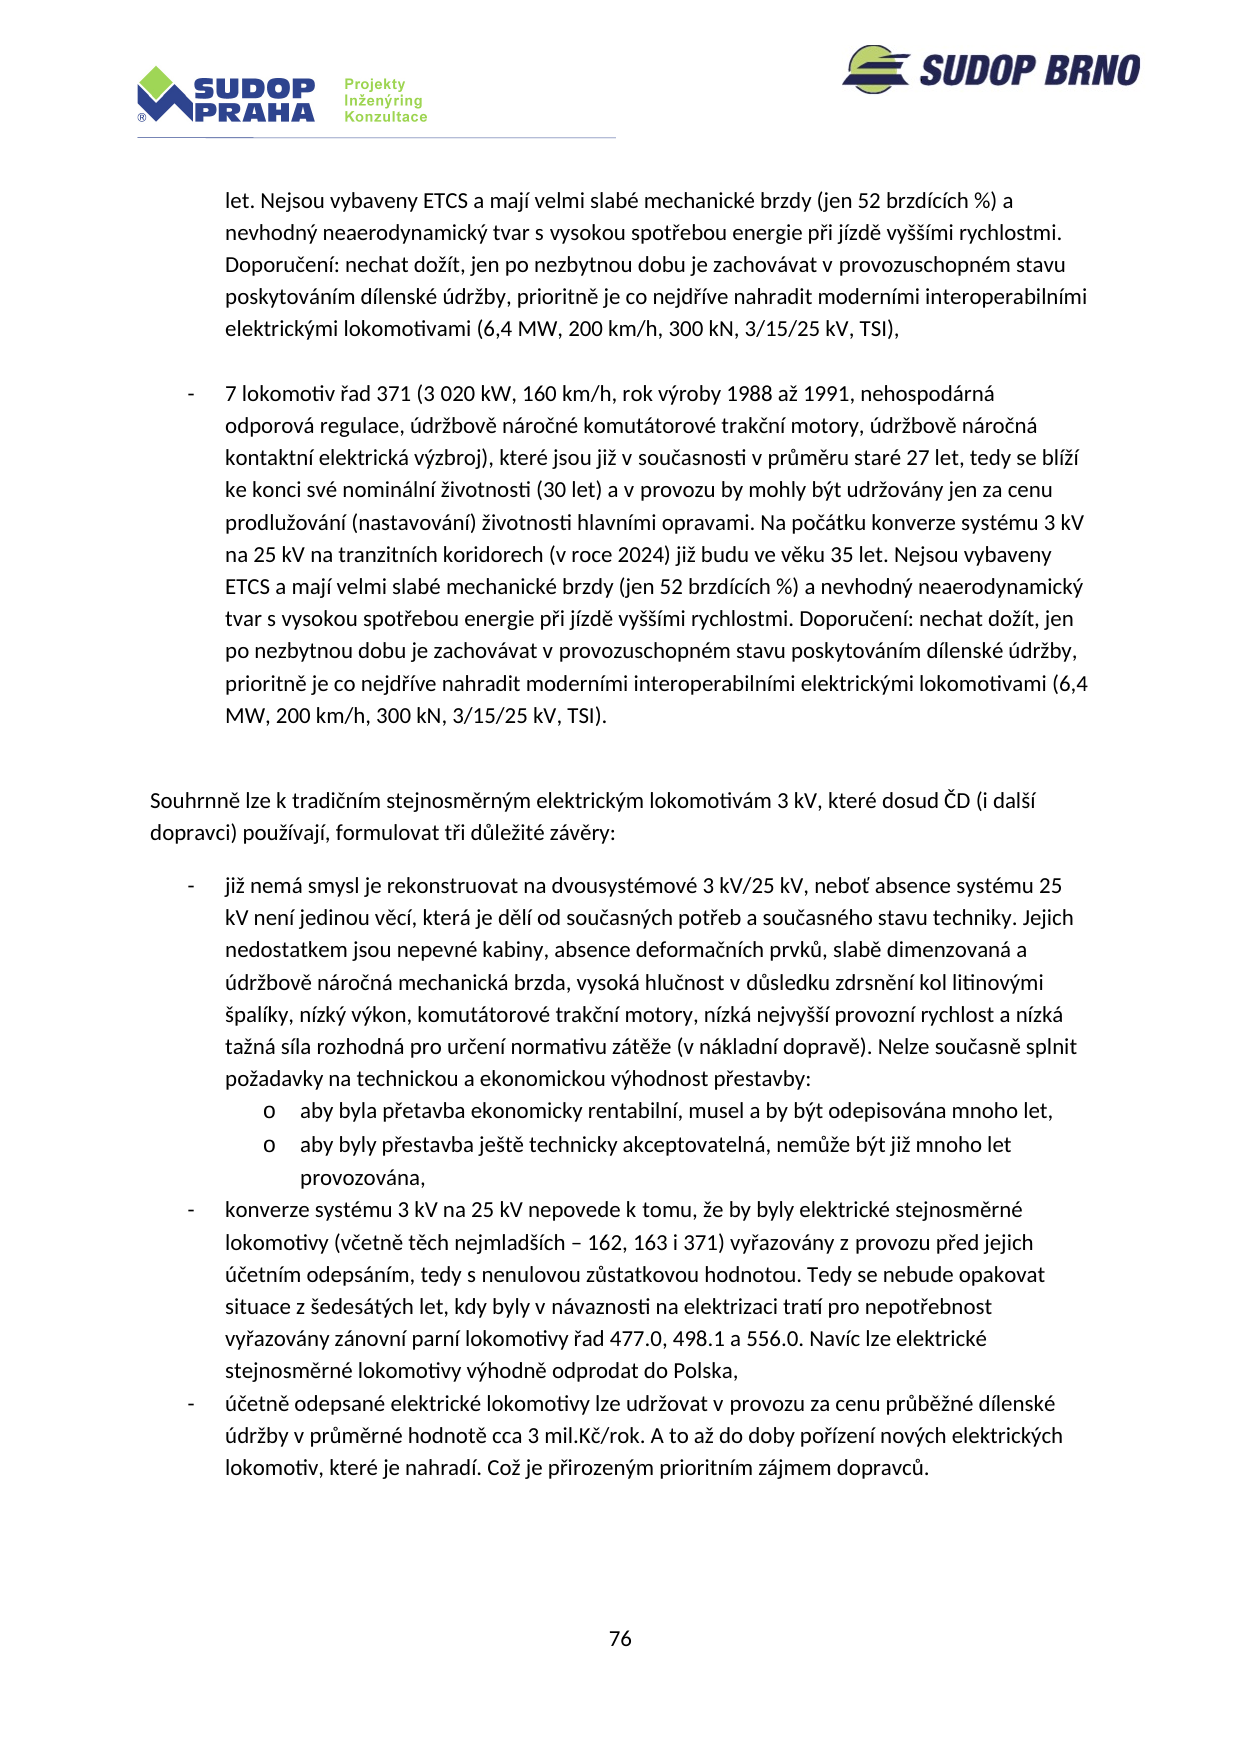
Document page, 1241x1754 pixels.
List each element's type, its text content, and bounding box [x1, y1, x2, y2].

picture [137, 65, 435, 126]
list účetně odepsané elektrické lokomotivy lze udržovat v provozu za cenu průběžné dílenské údržby v průměrné hodnotě cca 3 mil.Kč/rok. A to až do doby pořízení nových elektrických lokomotiv, které je nahradí. Což je přirozeným prioritním zájmem dopravců. [187, 1389, 1090, 1481]
text Souhrnně lze k tradičním stejnosměrným elektrickým lokomotivám 3 kV, které dosud ČD (i další dopravci) používají, formulovat tři důležité závěry: [150, 786, 1090, 846]
list konverze systému 3 kV na 25 kV nepovede k tomu, že by byly elektrické stejnosměrné lokomotivy (včetně těch nejmladších – 162, 163 i 371) vyřazovány z provozu před jejich účetním odepsáním, tedy s nenulovou zůstatkovou hodnotou. Tedy se nebude opakovat situace z šedesátých let, kdy byly v návaznosti na elektrizaci tratí pro nepotřebnost vyřazovány zánovní parní lokomotivy řad 477.0, 498.1 a 556.0. Navíc lze elektrické stejnosměrné lokomotivy výhodně odprodat do Polska, [187, 1196, 1090, 1384]
list aby byly přestavba ještě technicky akceptovatelná, nemůže být již mnoho let provozována, [262, 1130, 1090, 1191]
picture [841, 45, 1149, 96]
list aby byla přetavba ekonomicky rentabilní, musel a by být odepisována mnoho let, [262, 1097, 1090, 1126]
list 7 lokomotiv řad 371 (3 020 kW, 160 km/h, rok výroby 1988 až 1991, nehospodárná odporová regulace, údržbově náročné komutátorové trakční motory, údržbově náročná kontaktní elektrická výzbroj), které jsou již v současnosti v průměru staré 27 let, tedy se blíží ke konci své nominální životnosti (30 let) a v provozu by mohly být udržovány jen za cenu prodlužování (nastavování) životnosti hlavními opravami. Na počátku konverze systému 3 kV na 25 kV na tranzitních koridorech (v roce 2024) již budu ve věku 35 let. Nejsou vybaveny ETCS a mají velmi slabé mechanické brzdy (jen 52 brzdících %) a nevhodný neaerodynamický tvar s vysokou spotřebou energie při jízdě vyššími rychlostmi. Doporučení: nechat dožít, jen po nezbytnou dobu je zachovávat v provozuschopném stavu poskytováním dílenské údržby, prioritně je co nejdříve nahradit moderními interoperabilními elektrickými lokomotivami (6,4 MW, 200 km/h, 300 kN, 3/15/25 kV, TSI). [187, 379, 1090, 729]
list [187, 186, 1090, 343]
list již nemá smysl je rekonstruovat na dvousystémové 3 kV/25 kV, neboť absence systému 25 kV není jedinou věcí, která je dělí od současných potřeb a současného stavu techniky. Jejich nedostatkem jsou nepevné kabiny, absence deformačních prvků, slabě dimenzovaná a údržbově náročná mechanická brzda, vysoká hlučnost v důsledku zdrsnění kol litinovými špalíky, nízký výkon, komutátorové trakční motory, nízká nejvyšší provozní rychlost a nízká tažná síla rozhodná pro určení normativu zátěže (v nákladní dopravě). Nelze současně splnit požadavky na technickou a ekonomickou výhodnost přestavby: [187, 871, 1090, 1092]
